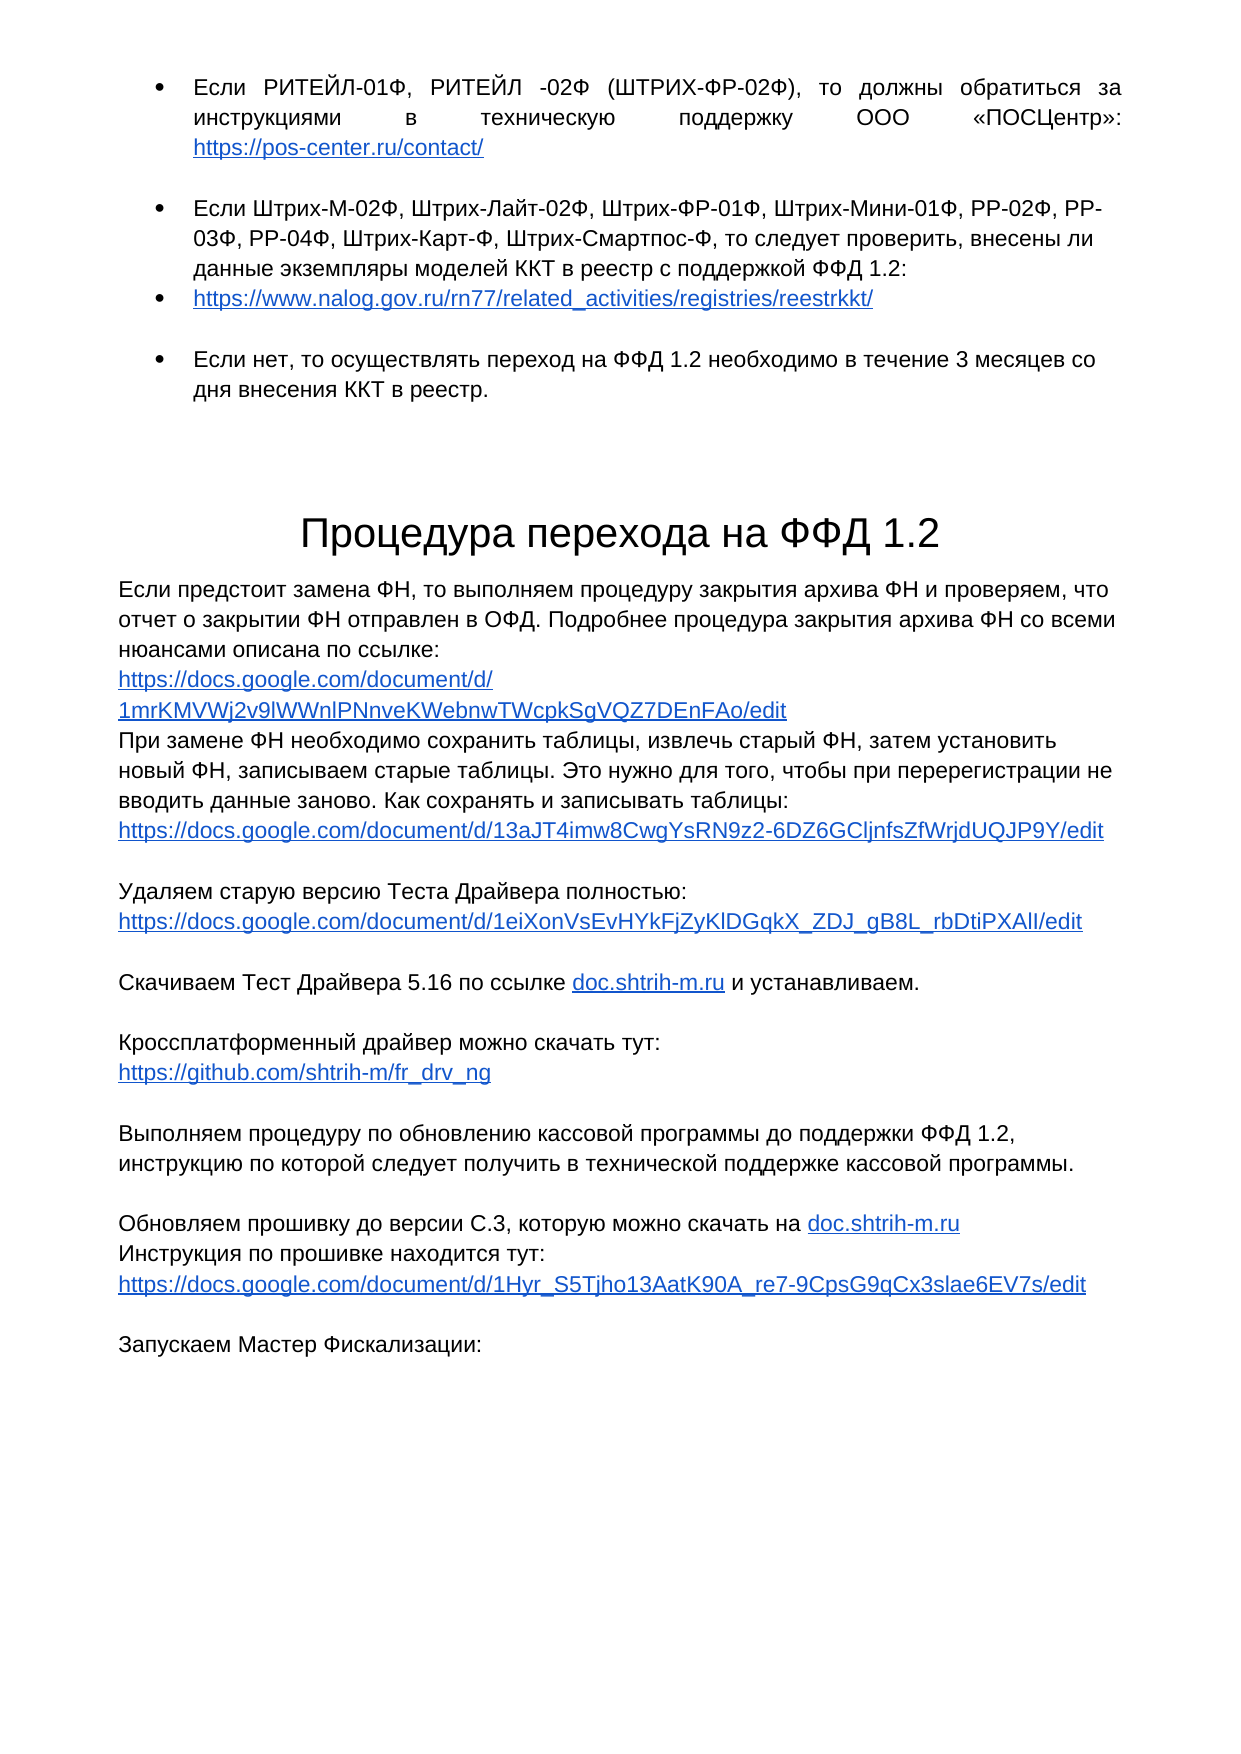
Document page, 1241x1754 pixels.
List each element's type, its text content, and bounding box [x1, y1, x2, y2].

text https://docs.google.com/document/d/1mrKMVWj2v9lWWnlPNnveKWebnwTWcpkSgVQZ7DEnFAo/edit [118, 666, 1122, 723]
list https://www.nalog.gov.ru/rn77/related_activities/registries/reestrkkt/ [156, 285, 1122, 312]
text Скачиваем Тест Драйвера 5.16 по ссылке doc.shtrih-m.ru и устанавливаем. [118, 968, 1122, 995]
subtitle Процедура перехода на ФФД 1.2 [118, 508, 1122, 556]
text Если предстоит замена ФН, то выполняем процедуру закрытия архива ФН и проверяем, что отчет о закрытии ФН отправлен в ОФД. Подробнее процедура закрытия архива ФН со всеми нюансами описана по ссылке: [118, 576, 1122, 663]
list Если РИТЕЙЛ-01Ф, РИТЕЙЛ -02Ф (ШТРИХ-ФР-02Ф), то должны обратиться за инструкциями в техническую поддержку ООО «ПОСЦентр»: https://pos-center.ru/contact/ [156, 74, 1122, 161]
text https://docs.google.com/document/d/13aJT4imw8CwgYsRN9z2-6DZ6GCljnfsZfWrjdUQJP9Y/edit [118, 817, 1122, 844]
text Инструкция по прошивке находится тут: [118, 1240, 1122, 1267]
list Если Штрих-М-02Ф, Штрих-Лайт-02Ф, Штрих-ФР-01Ф, Штрих-Мини-01Ф, РР-02Ф, РР-03Ф, РР-04Ф, Штрих-Карт-Ф, Штрих-Смартпос-Ф, то следует проверить, внесены ли данные экземпляры моделей ККТ в реестр с поддержкой ФФД 1.2: [156, 195, 1122, 281]
list Если нет, то осуществлять переход на ФФД 1.2 необходимо в течение 3 месяцев со дня внесения ККТ в реестр. [156, 346, 1122, 402]
text При замене ФН необходимо сохранить таблицы, извлечь старый ФН, затем установить новый ФН, записываем старые таблицы. Это нужно для того, чтобы при перерегистрации не вводить данные заново. Как сохранять и записывать таблицы: [118, 727, 1122, 814]
text Выполняем процедуру по обновлению кассовой программы до поддержки ФФД 1.2, инструкцию по которой следует получить в технической поддержке кассовой программы. [118, 1119, 1122, 1176]
text Обновляем прошивку до версии С.3, которую можно скачать на doc.shtrih-m.ru [118, 1210, 1122, 1237]
text Кроссплатформенный драйвер можно скачать тут: [118, 1029, 1122, 1055]
text Запускаем Мастер Фискализации: [118, 1331, 1122, 1357]
text https://docs.google.com/document/d/1eiXonVsEvHYkFjZyKlDGqkX_ZDJ_gB8L_rbDtiPXAlI/edit [118, 908, 1122, 934]
text Удаляем старую версию Теста Драйвера полностью: [118, 878, 1122, 904]
text https://docs.google.com/document/d/1Hyr_S5Tjho13AatK90A_re7-9CpsG9qCx3slae6EV7s/edit [118, 1271, 1122, 1297]
text https://github.com/shtrih-m/fr_drv_ng [118, 1059, 1122, 1086]
